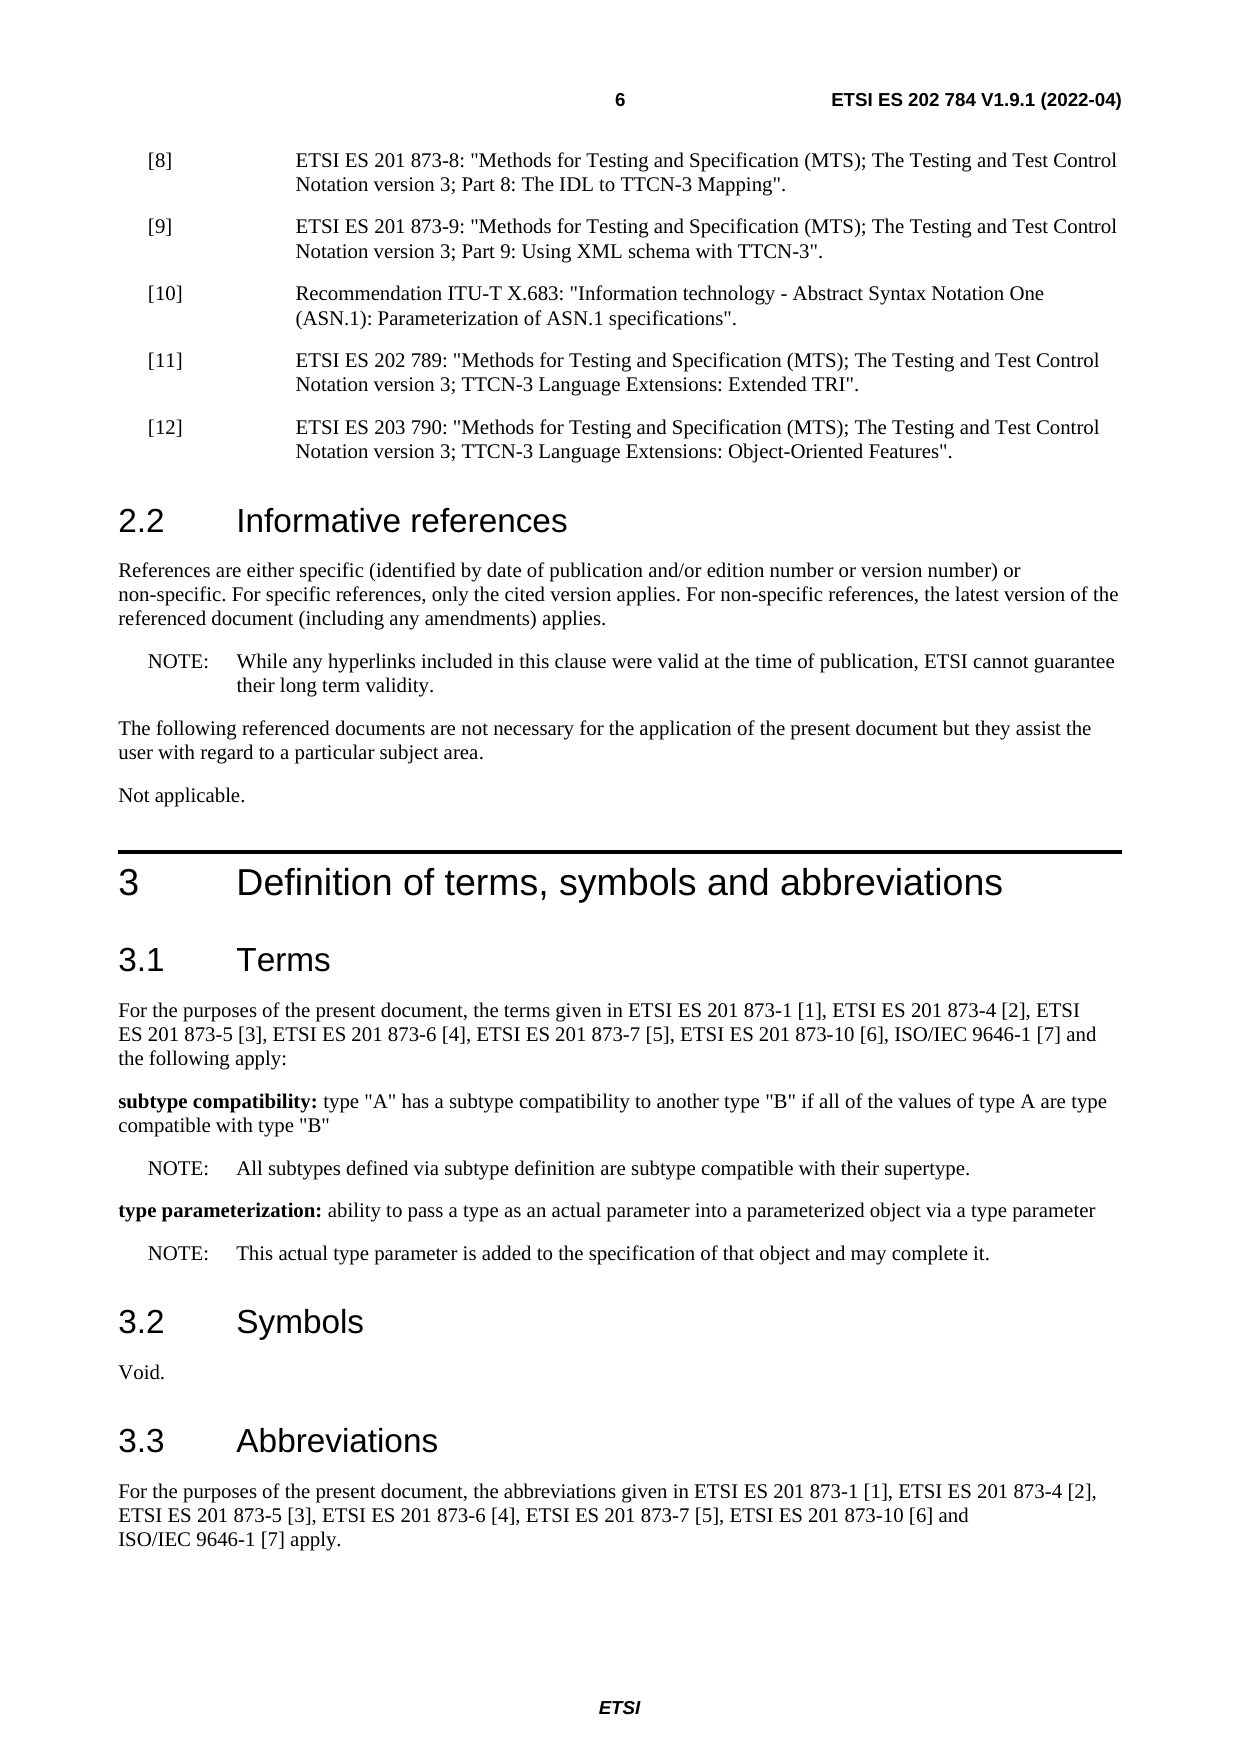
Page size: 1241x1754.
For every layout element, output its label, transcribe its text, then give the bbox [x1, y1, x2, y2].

subtitle 3.3 Abbreviations [118, 1421, 1122, 1460]
text The following referenced documents are not necessary for the application of the present document but they assist the user with regard to a particular subject area. [118, 716, 1122, 764]
text NOTE: While any hyperlinks included in this clause were valid at the time of publication, ETSI cannot guarantee their long term validity. [148, 649, 1122, 697]
text References are either specific (identified by date of publication and/or edition number or version number) or non-specific. For specific references, only the cited version applies. For non-specific references, the latest version of the referenced document (including any amendments) applies. [118, 558, 1122, 630]
text [10] Recommendation ITU-T X.683: "Information technology - Abstract Syntax Notation One (ASN.1): Parameterization of ASN.1 specifications". [148, 281, 1122, 329]
text For the purposes of the present document, the terms given in ETSI ES 201 873-1 [1], ETSI ES 201 873-4 [2], ETSI ES 201 873-5 [3], ETSI ES 201 873-6 [4], ETSI ES 201 873-7 [5], ETSI ES 201 873-10 [6], ISO/IEC 9646-1 [7] and the following apply: [118, 998, 1122, 1070]
text [8] ETSI ES 201 873-8: "Methods for Testing and Specification (MTS); The Testing and Test Control Notation version 3; Part 8: The IDL to TTCN-3 Mapping". [148, 148, 1122, 196]
subtitle 3.2 Symbols [118, 1303, 1122, 1341]
subtitle 3.1 Terms [118, 940, 1122, 979]
text [9] ETSI ES 201 873-9: "Methods for Testing and Specification (MTS); The Testing and Test Control Notation version 3; Part 9: Using XML schema with TTCN-3". [148, 214, 1122, 263]
text NOTE: All subtypes defined via subtype definition are subtype compatible with their supertype. [118, 1155, 1122, 1179]
subtitle 2.2 Informative references [118, 501, 1122, 539]
text subtype compatibility: type "A" has a subtype compatibility to another type "B" if all of the values of type A are type compatible with type "B" [118, 1088, 1122, 1137]
text NOTE: This actual type parameter is added to the specification of that object and may complete it. [148, 1241, 1122, 1265]
subtitle 3 Definition of terms, symbols and abbreviations [118, 854, 1122, 903]
text [11] ETSI ES 202 789: "Methods for Testing and Specification (MTS); The Testing and Test Control Notation version 3; TTCN-3 Language Extensions: Extended TRI". [148, 348, 1122, 396]
text [12] ETSI ES 203 790: "Methods for Testing and Specification (MTS); The Testing and Test Control Notation version 3; TTCN-3 Language Extensions: Object-Oriented Features". [148, 415, 1122, 463]
text Void. [118, 1360, 1122, 1384]
text type parameterization: ability to pass a type as an actual parameter into a parameterized object via a type parameter [118, 1198, 1122, 1222]
text For the purposes of the present document, the abbreviations given in ETSI ES 201 873-1 [1], ETSI ES 201 873-4 [2], ETSI ES 201 873-5 [3], ETSI ES 201 873-6 [4], ETSI ES 201 873-7 [5], ETSI ES 201 873-10 [6] and ISO/IEC 9646-1 [7] apply. [118, 1478, 1122, 1551]
text Not applicable. [118, 783, 1122, 807]
